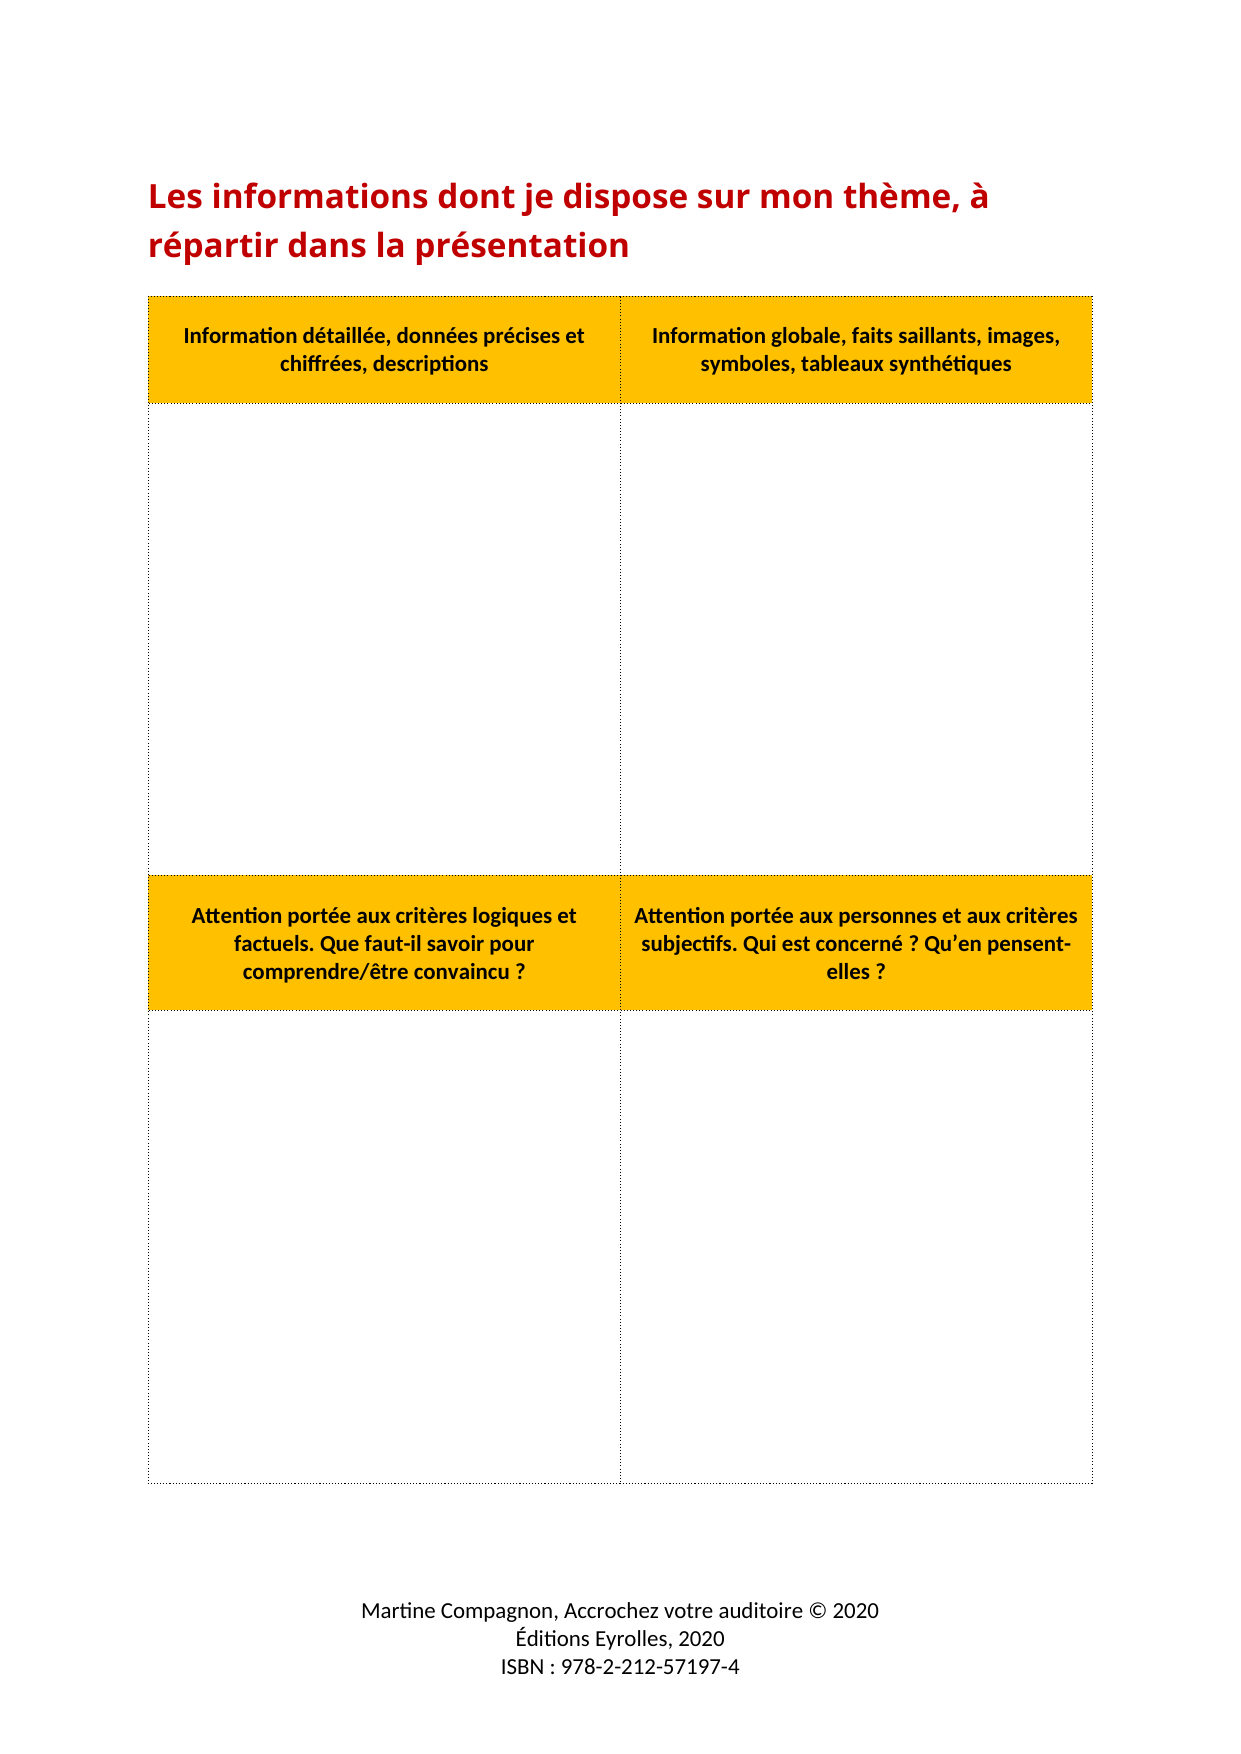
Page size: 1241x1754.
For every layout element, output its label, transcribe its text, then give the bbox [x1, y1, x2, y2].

subtitle Les informations dont je dispose sur mon thème, à répartir dans la présentation [148, 173, 1093, 267]
table_cell [620, 403, 1092, 875]
table_cell Attention portée aux critères logiques et factuels. Que faut-il savoir pour comprendre/être convaincu ? [148, 875, 620, 1010]
table_cell [148, 403, 620, 875]
table_header Information détaillée, données précises et chiffrées, descriptions [148, 296, 620, 403]
table_header Information globale, faits saillants, images, symboles, tableaux synthétiques [620, 296, 1092, 403]
table_cell [148, 1010, 620, 1482]
table_cell Attention portée aux personnes et aux critères subjectifs. Qui est concerné ? Qu’en pensent-elles ? [620, 875, 1092, 1010]
table_cell [620, 1010, 1092, 1482]
